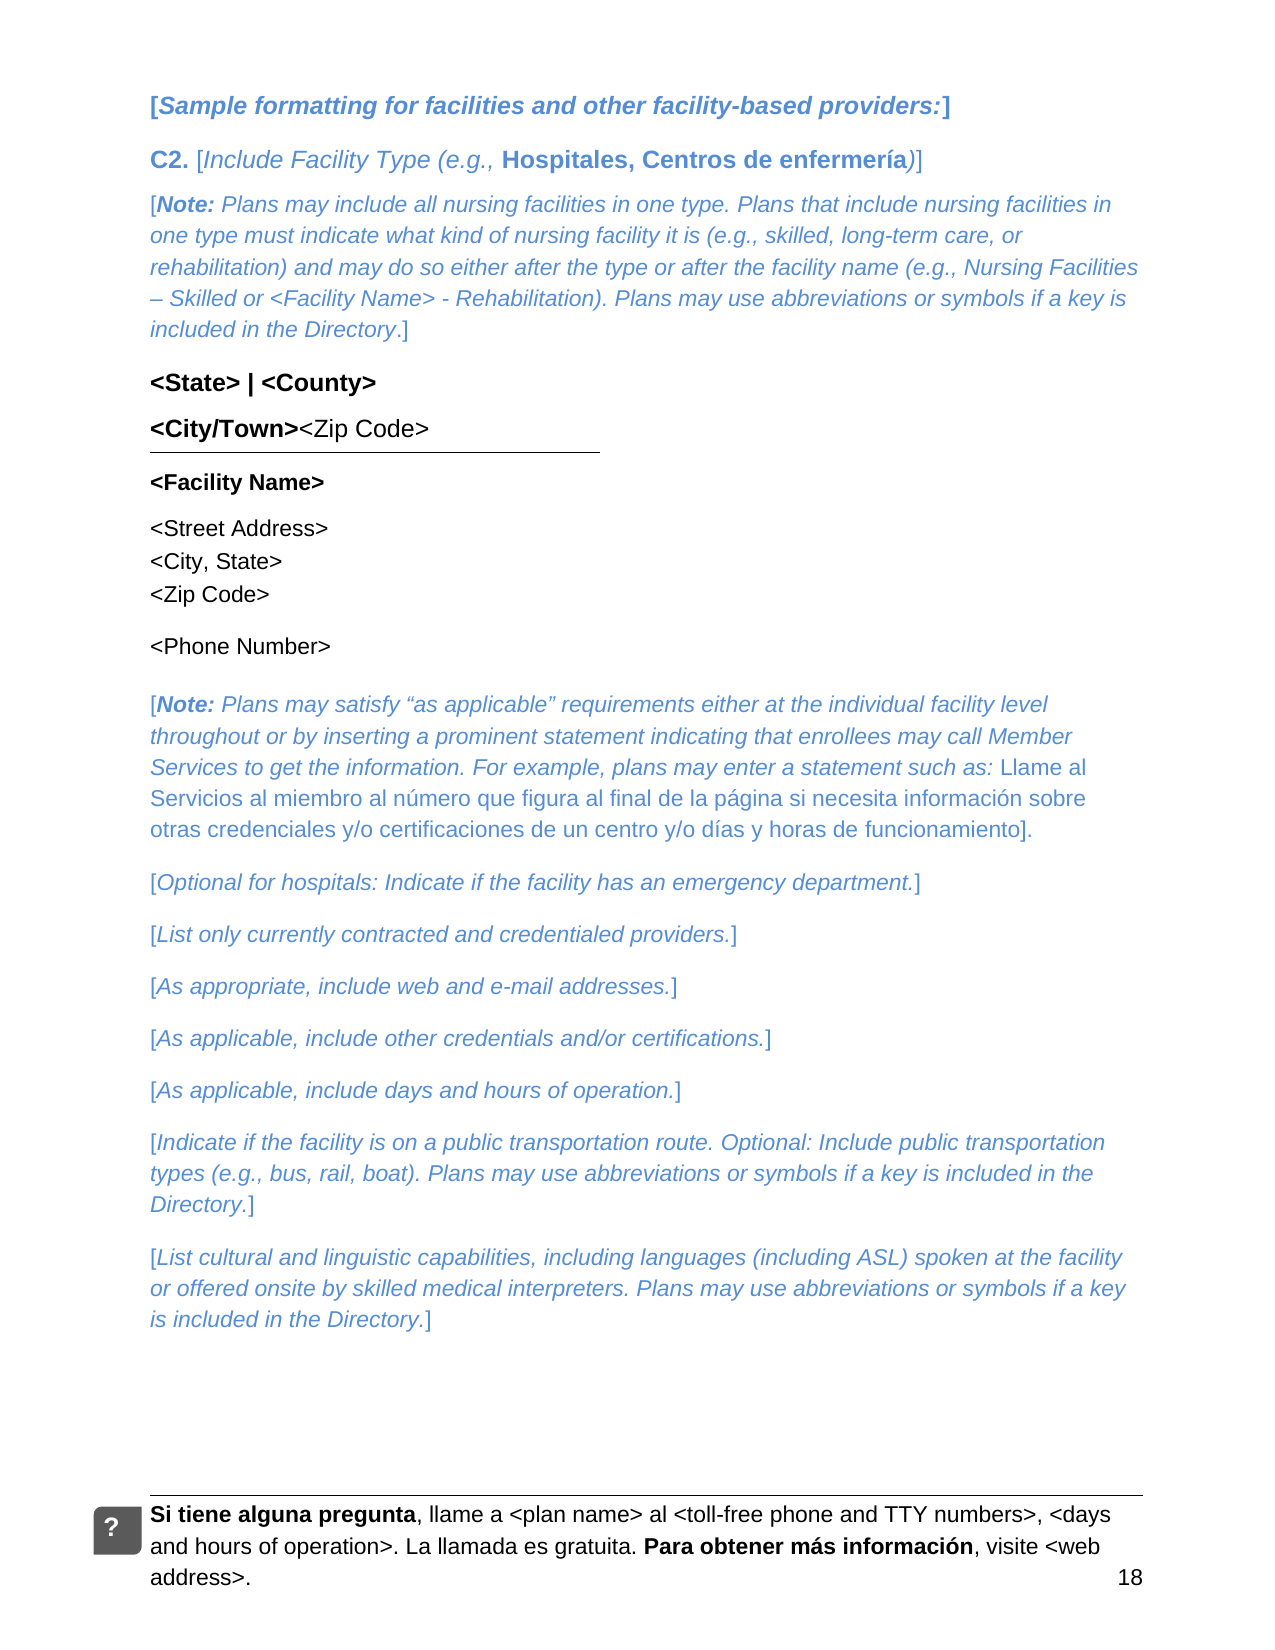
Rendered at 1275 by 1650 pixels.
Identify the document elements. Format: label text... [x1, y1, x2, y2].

text [List cultural and linguistic capabilities, including languages (including ASL) spoken at the facility or offered onsite by skilled medical interpreters. Plans may use abbreviations or symbols if a key is included in the Directory.] [150, 1240, 1143, 1334]
text [As appropriate, include web and e-mail addresses.] [150, 969, 1143, 1000]
text [Indicate if the facility is on a public transportation route. Optional: Include public transportation types (e.g., bus, rail, boat). Plans may use abbreviations or symbols if a key is included in the Directory.] [150, 1125, 1143, 1219]
text [Optional for hospitals: Indicate if the facility has an emergency department.] [150, 865, 1143, 896]
text [Sample formatting for facilities and other facility-based providers:] [150, 89, 1143, 121]
text <City/Town><Zip Code> [150, 410, 600, 452]
text <Facility Name> [150, 466, 1143, 497]
text [List only currently contracted and credentialed providers.] [150, 917, 1143, 948]
text [Note: Plans may include all nursing facilities in one type. Plans that include nursing facilities in one type must indicate what kind of nursing facility it is (e.g., skilled, long-term care, or rehabilitation) and may do so either after the type or after the facility name (e.g., Nursing Facilities – Skilled or <Facility Name> - Rehabilitation). Plans may use abbreviations or symbols if a key is included in the Directory.] [150, 187, 1143, 344]
text [Note: Plans may satisfy “as applicable” requirements either at the individual facility level throughout or by inserting a prominent statement indicating that enrollees may call Member Services to get the information. For example, plans may enter a statement such as: Llame al Servicios al miembro al número que figura al final de la página si necesita información sobre otras credenciales y/o certificaciones de un centro y/o días y horas de funcionamiento]. [150, 688, 1143, 844]
text <State> | <County> [150, 364, 1143, 398]
text <Street Address> <City, State> <Zip Code> [150, 509, 1143, 609]
text <Phone Number> [150, 628, 1143, 661]
text [As applicable, include other credentials and/or certifications.] [150, 1021, 1143, 1052]
subtitle C2. [Include Facility Type (e.g., Hospitales, Centros de enfermería)] [150, 142, 1068, 175]
text [As applicable, include days and hours of operation.] [150, 1073, 1143, 1104]
